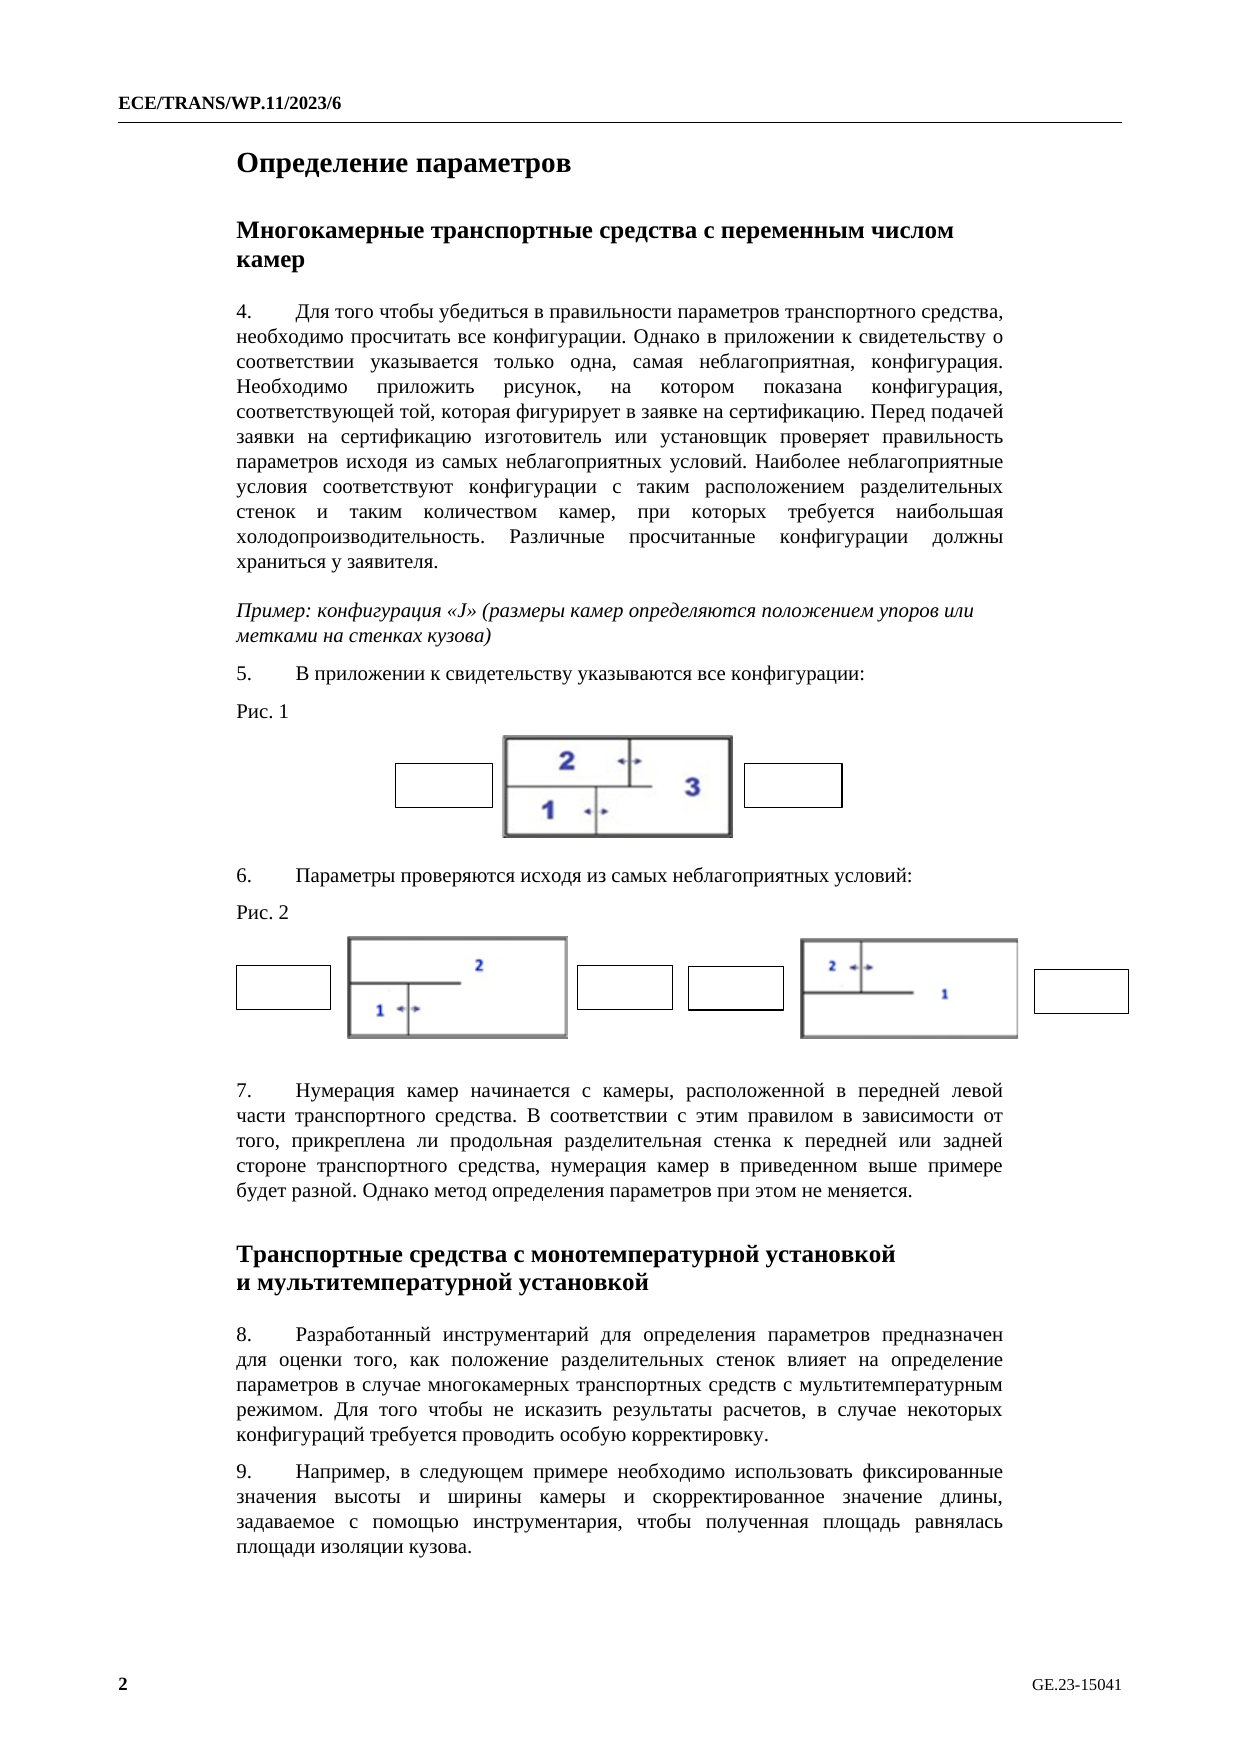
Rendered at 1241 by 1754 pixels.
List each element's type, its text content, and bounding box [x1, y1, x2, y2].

text Транспортные средства с монотемпературной установкой и мультитемпературной установкой [118, 1240, 1004, 1296]
picture [502, 735, 733, 838]
text 6. Параметры проверяются исходя из самых неблагоприятных условий: [236, 863, 1004, 887]
text 9. Например, в следующем примере необходимо использовать фиксированные значения высоты и ширины камеры и скорректированное значение длины, задаваемое с помощью инструментария, чтобы полученная площадь равнялась площади изоляции кузова. [236, 1458, 1004, 1558]
text Многокамерные транспортные средства с переменным числом камер [118, 216, 1004, 273]
text 8. Разработанный инструментарий для определения параметров предназначен для оценки того, как положение разделительных стенок влияет на определение параметров в случае многокамерных транспортных средств с мультитемпературным режимом. Для того чтобы не исказить результаты расчетов, в случае некоторых конфигураций требуется проводить особую корректировку. [236, 1321, 1004, 1446]
text 4. Для того чтобы убедиться в правильности параметров транспортного средства, необходимо просчитать все конфигурации. Однако в приложении к свидетельству о соответствии указывается только одна, самая неблагоприятная, конфигурация. Необходимо приложить рисунок, на котором показана конфигурация, соответствующей той, которая фигурирует в заявке на сертификацию. Перед подачей заявки на сертификацию изготовитель или установщик проверяет правильность параметров исходя из самых неблагоприятных условий. Наиболее неблагоприятные условия соответствуют конфигурации с таким расположением разделительных стенок и таким количеством камер, при которых требуется наибольшая холодопроизводительность. Различные просчитанные конфигурации должны храниться у заявителя. [236, 298, 1004, 573]
text 5. В приложении к свидетельству указываются все конфигурации: [236, 660, 1004, 685]
text Определение параметров [118, 148, 1004, 179]
picture [347, 936, 568, 1039]
text Рис. 1 [236, 698, 1004, 723]
text 7. Нумерация камер начинается с камеры, расположенной в передней левой части транспортного средства. В соответствии с этим правилом в зависимости от того, прикреплена ли продольная разделительная стенка к передней или задней стороне транспортного средства, нумерация камер в приведенном выше примере будет разной. Однако метод определения параметров при этом не меняется. [236, 1077, 1004, 1202]
text Рис. 2 [236, 900, 1004, 924]
text Пример: конфигурация «J» (размеры камер определяются положением упоров или метками на стенках кузова) [118, 598, 1004, 648]
